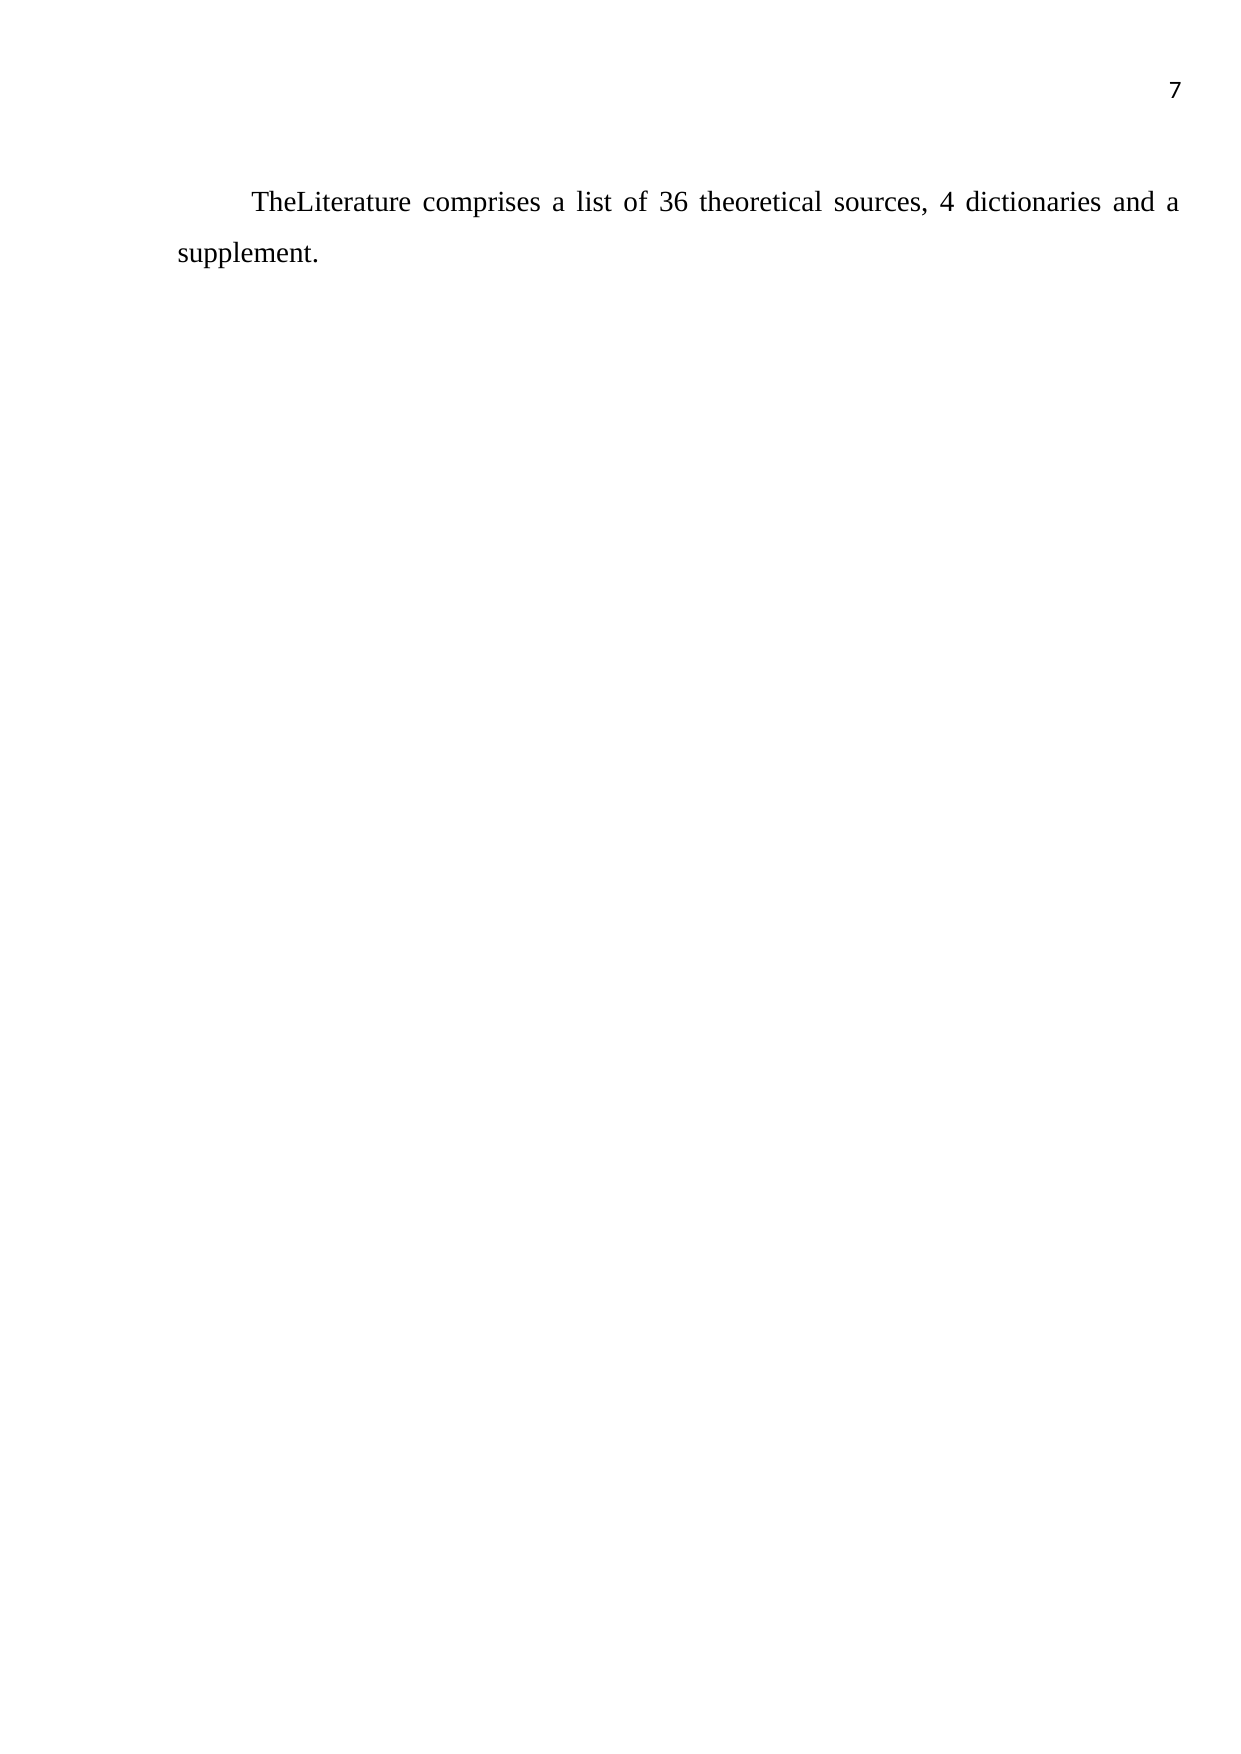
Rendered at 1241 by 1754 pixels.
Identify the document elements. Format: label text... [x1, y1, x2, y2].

text TheLiterature comprises a list of 36 theoretical sources, 4 dictionaries and a supplement. [177, 184, 1181, 268]
